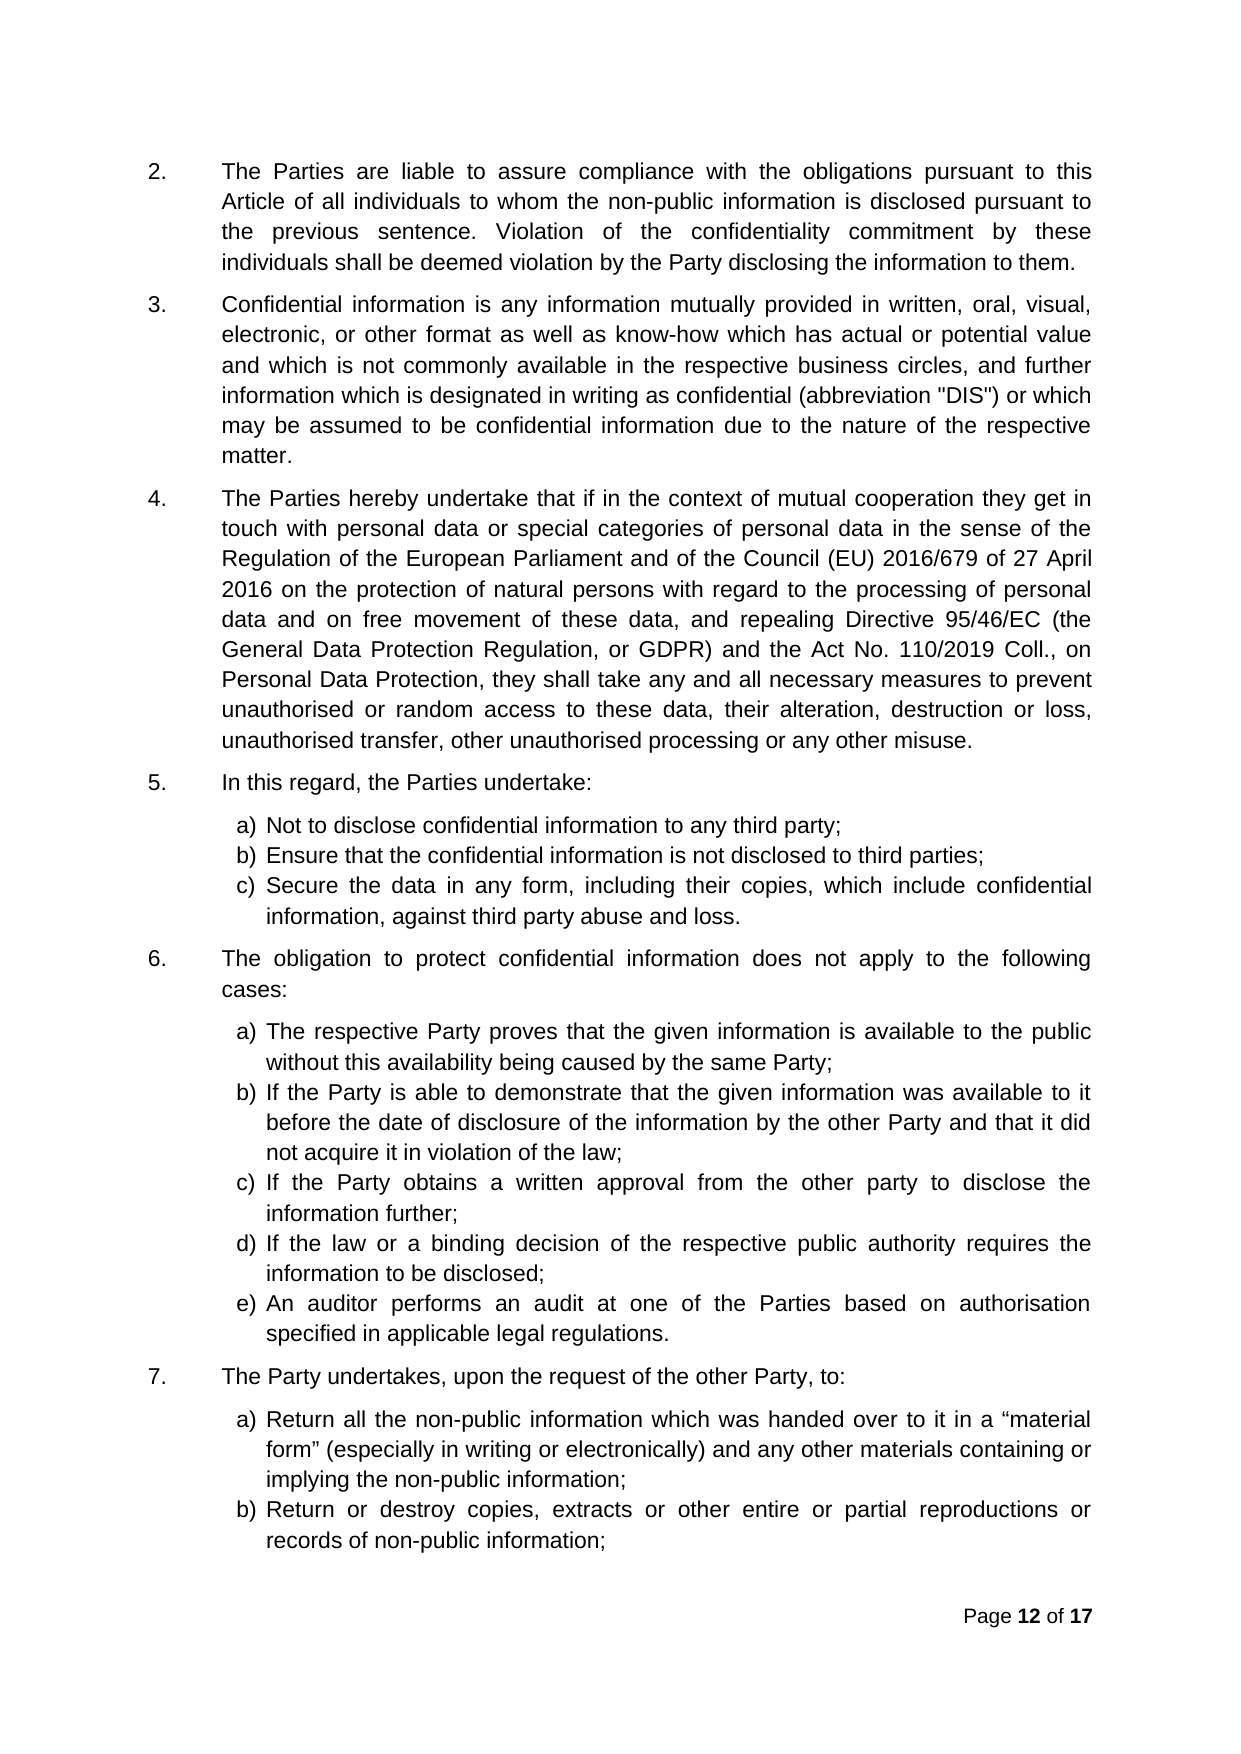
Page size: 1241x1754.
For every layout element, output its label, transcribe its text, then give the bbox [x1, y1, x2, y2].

list An auditor performs an audit at one of the Parties based on authorisation specified in applicable legal regulations. [236, 1290, 1092, 1347]
list 6. The obligation to protect confidential information does not apply to the following cases: [148, 945, 1093, 1002]
list Secure the data in any form, including their copies, which include confidential information, against third party abuse and loss. [236, 872, 1093, 929]
text 3. Confidential information is any information mutually provided in written, oral, visual, electronic, or other format as well as know-how which has actual or potential value and which is not commonly available in the respective business circles, and further information which is designated in writing as confidential (abbreviation "DIS") or which may be assumed to be confidential information due to the nature of the respective matter. [148, 291, 1093, 468]
text 5. In this regard, the Parties undertake: [148, 769, 1093, 796]
list Return all the non-public information which was handed over to it in a “material form” (especially in writing or electronically) and any other materials containing or implying the non-public information; [236, 1406, 1092, 1492]
list The respective Party proves that the given information is available to the public without this availability being caused by the same Party; [236, 1018, 1092, 1075]
list Not to disclose confidential information to any third party; [236, 812, 1092, 838]
list 7. The Party undertakes, upon the request of the other Party, to: [148, 1363, 1093, 1389]
list Return or destroy copies, extracts or other entire or partial reproductions or records of non-public information; [236, 1496, 1092, 1553]
text 2. The Parties are liable to assure compliance with the obligations pursuant to this Article of all individuals to whom the non-public information is disclosed pursuant to the previous sentence. Violation of the confidentiality commitment by these individuals shall be deemed violation by the Party disclosing the information to them. [148, 158, 1093, 275]
list If the Party is able to demonstrate that the given information was available to it before the date of disclosure of the information by the other Party and that it did not acquire it in violation of the law; [236, 1079, 1092, 1165]
list If the Party obtains a written approval from the other party to disclose the information further; [236, 1169, 1092, 1226]
list Ensure that the confidential information is not disclosed to third parties; [236, 842, 1092, 868]
list If the law or a binding decision of the respective public authority requires the information to be disclosed; [236, 1230, 1092, 1286]
text 4. The Parties hereby undertake that if in the context of mutual cooperation they get in touch with personal data or special categories of personal data in the sense of the Regulation of the European Parliament and of the Council (EU) 2016/679 of 27 April 2016 on the protection of natural persons with regard to the processing of personal data and on free movement of these data, and repealing Directive 95/46/EC (the General Data Protection Regulation, or GDPR) and the Act No. 110/2019 Coll., on Personal Data Protection, they shall take any and all necessary measures to prevent unauthorised or random access to these data, their alteration, destruction or loss, unauthorised transfer, other unauthorised processing or any other misuse. [148, 485, 1093, 753]
